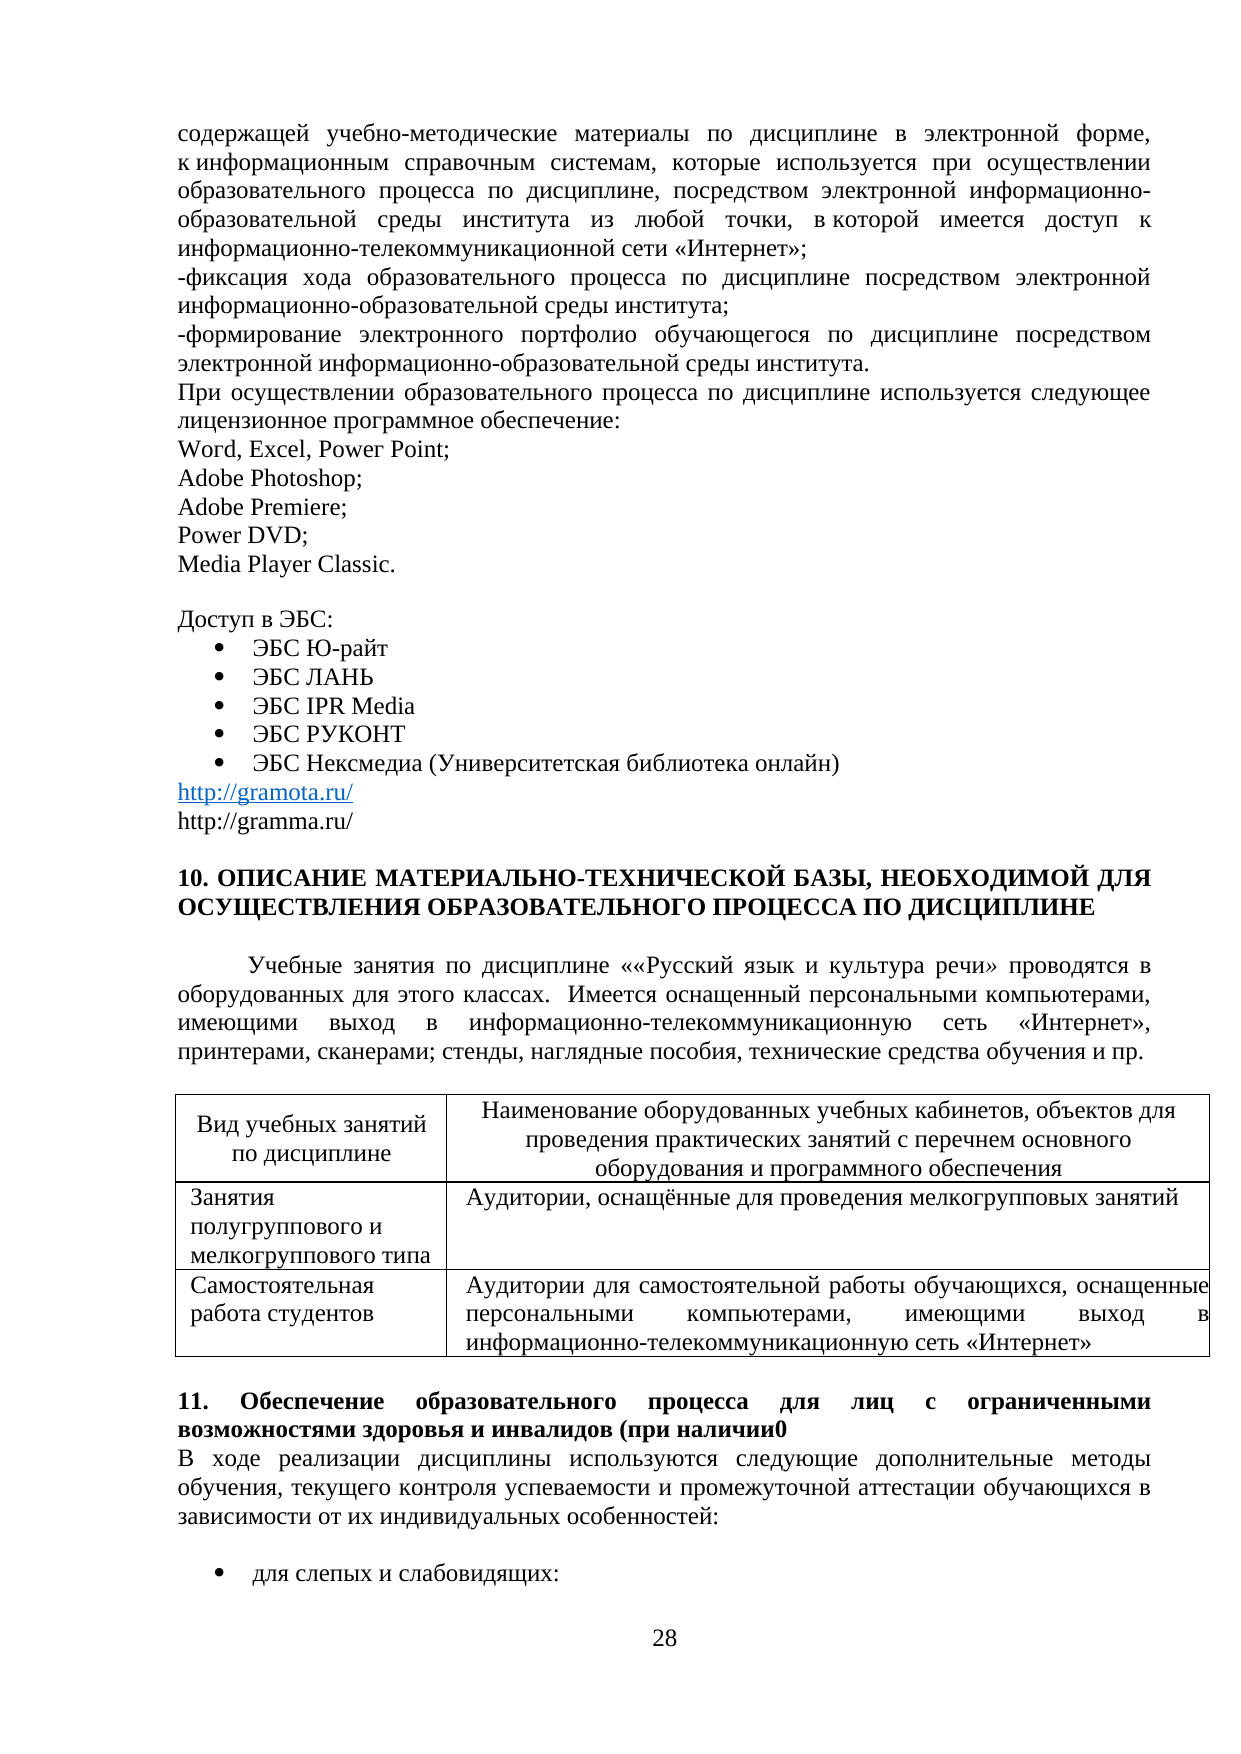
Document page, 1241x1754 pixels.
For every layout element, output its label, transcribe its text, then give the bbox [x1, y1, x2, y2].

list ЭБС РУКОНТ [215, 719, 1152, 748]
text -формирование электронного портфолио обучающегося по дисциплине посредством электронной информационно-образовательной среды института. [177, 319, 1152, 377]
text Доступ в ЭБС: [177, 604, 1152, 633]
text Учебные занятия по дисциплине ««Русский язык и культура речи» проводятся в оборудованных для этого классах. Имеется оснащенный персональными компьютерами, имеющими выход в информационно-телекоммуникационную сеть «Интернет», принтерами, сканерами; стенды, наглядные пособия, технические средства обучения и пр. [177, 950, 1152, 1065]
table_cell Самостоятельная работа студентов [176, 1270, 446, 1356]
table_cell Аудитории для самостоятельной работы обучающихся, оснащенные персональными компьютерами, имеющими выход в информационно-телекоммуникационную сеть «Интернет» [447, 1270, 1209, 1356]
text Power DVD; [177, 521, 1152, 549]
text 10. ОПИСАНИЕ МАТЕРИАЛЬНО-ТЕХНИЧЕСКОЙ БАЗЫ, НЕОБХОДИМОЙ ДЛЯ ОСУЩЕСТВЛЕНИЯ ОБРАЗОВАТЕЛЬНОГО ПРОЦЕССА ПО ДИСЦИПЛИНЕ [177, 863, 1152, 921]
list ЭБС Ю-райт [215, 633, 1152, 662]
text -фиксация хода образовательного процесса по дисциплине посредством электронной информационно-образовательной среды института; [177, 262, 1152, 319]
text При осуществлении образовательного процесса по дисциплине используется следующее лицензионное программное обеспечение: [177, 377, 1152, 434]
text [177, 118, 1152, 262]
text Adobe Photoshop; [177, 463, 1152, 492]
text Wогd, Ехсеl, Powег Роint; [177, 434, 1152, 463]
text http://gramma.ru/ [177, 806, 1152, 834]
table_cell Занятия полугруппового и мелкогруппового типа [176, 1183, 446, 1269]
text http://gramota.ru/ [177, 777, 1152, 806]
table_header Наименование оборудованных учебных кабинетов, объектов для проведения практических занятий с перечнем основного оборудования и программного обеспечения [447, 1095, 1209, 1181]
table_cell Аудитории, оснащённые для проведения мелкогрупповых занятий [447, 1183, 1209, 1269]
text Adobe Premiere; [177, 492, 1152, 521]
text 11. Обеспечение образовательного процесса для лиц с ограниченными возможностями здоровья и инвалидов (при наличии0 [177, 1386, 1152, 1443]
text В ходе реализации дисциплины используются следующие дополнительные методы обучения, текущего контроля успеваемости и промежуточной аттестации обучающихся в зависимости от их индивидуальных особенностей: [177, 1443, 1152, 1529]
list ЭБС Нексмедиа (Университетская библиотека онлайн) [215, 748, 1152, 777]
list для слепых и слабовидящих: [215, 1558, 1152, 1587]
table_header Вид учебных занятий по дисциплине [176, 1095, 446, 1181]
list ЭБС IPR Media [215, 691, 1152, 719]
text Media Player Classic. [177, 549, 1152, 578]
list ЭБС ЛАНЬ [215, 662, 1152, 691]
